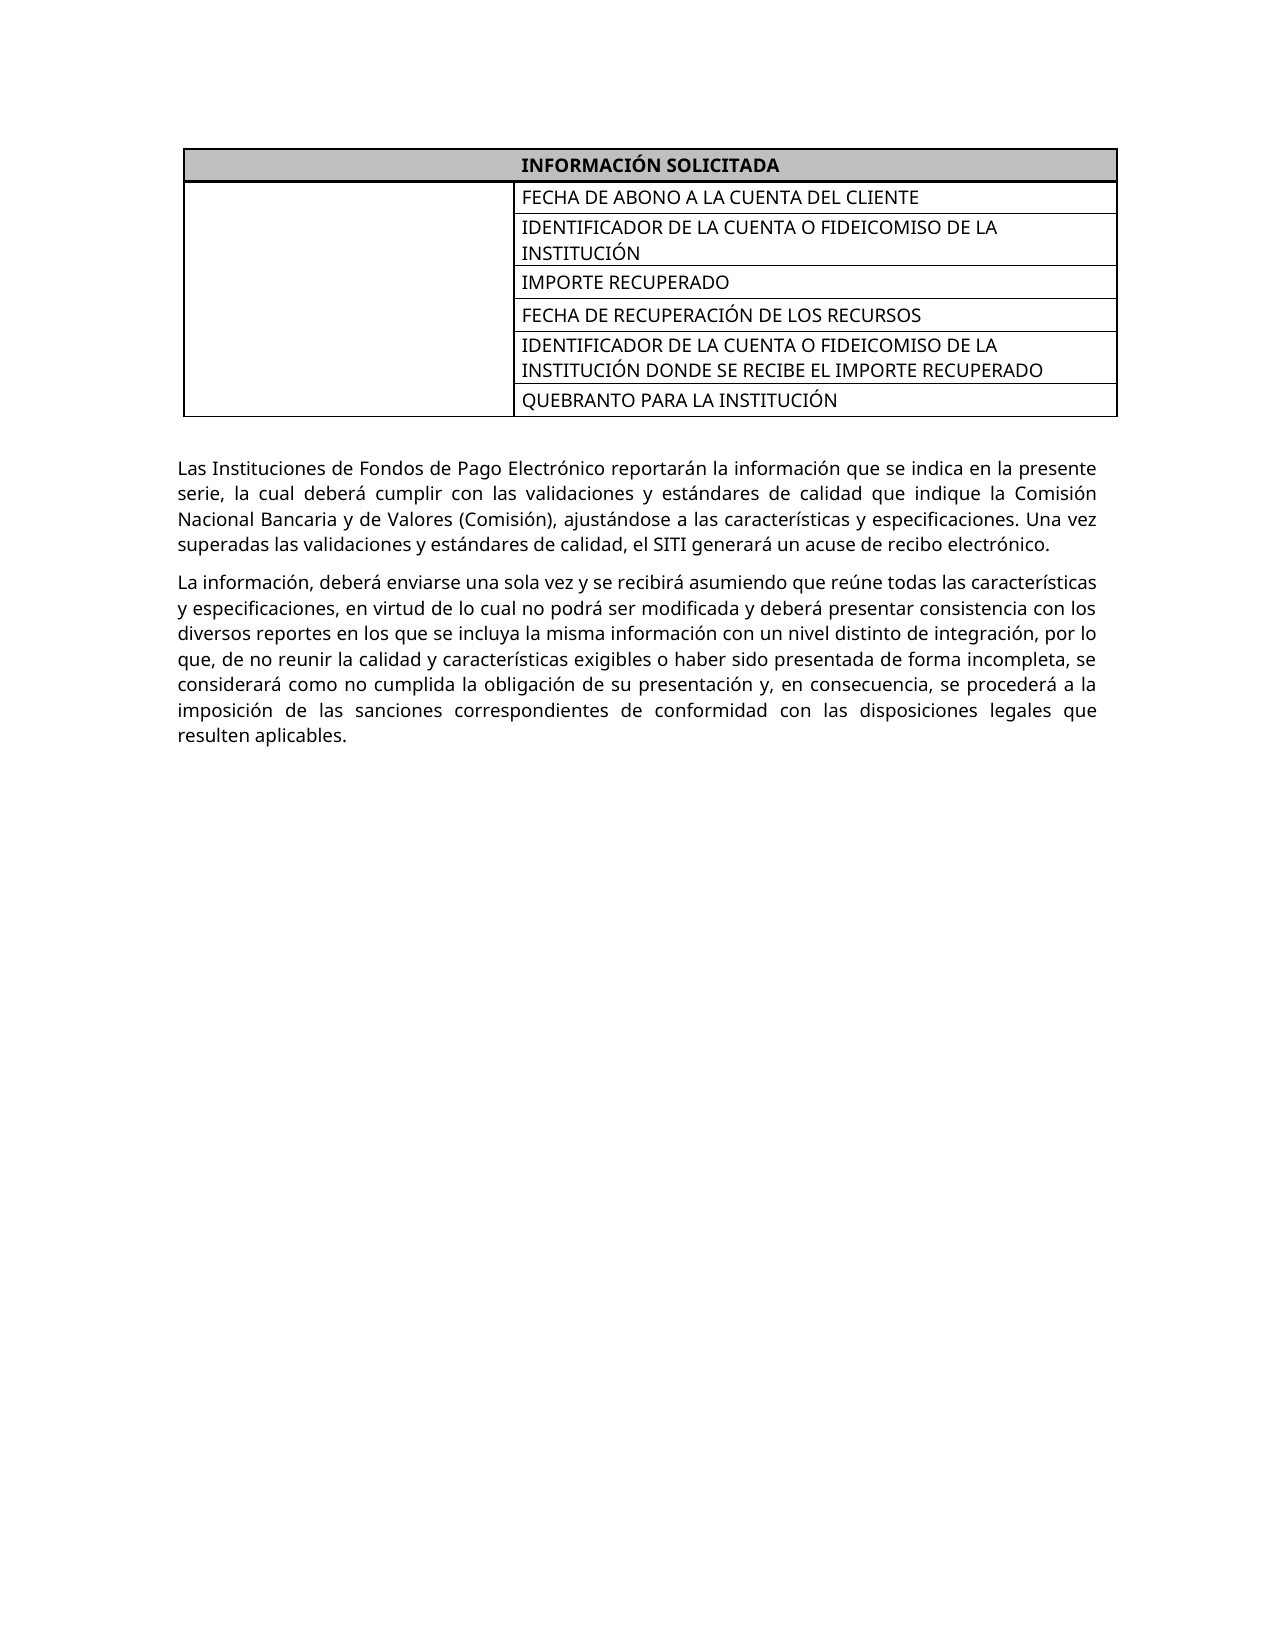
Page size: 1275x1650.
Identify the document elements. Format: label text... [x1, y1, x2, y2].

text Las Instituciones de Fondos de Pago Electrónico reportarán la información que se indica en la presente serie, la cual deberá cumplir con las validaciones y estándares de calidad que indique la Comisión Nacional Bancaria y de Valores (Comisión), ajustándose a las características y especificaciones. Una vez superadas las validaciones y estándares de calidad, el SITI generará un acuse de recibo electrónico. [177, 455, 1098, 557]
table_cell QUEBRANTO PARA LA INSTITUCIÓN [515, 384, 1116, 416]
table_cell IDENTIFICADOR DE LA CUENTA O FIDEICOMISO DE LA INSTITUCIÓN [515, 214, 1116, 265]
table_cell FECHA DE RECUPERACIÓN DE LOS RECURSOS [515, 299, 1116, 331]
table_cell IDENTIFICADOR DE LA CUENTA O FIDEICOMISO DE LA INSTITUCIÓN DONDE SE RECIBE EL IMPORTE RECUPERADO [515, 332, 1116, 383]
table_header INFORMACIÓN SOLICITADA [185, 150, 1116, 180]
text La información, deberá enviarse una sola vez y se recibirá asumiendo que reúne todas las características y especificaciones, en virtud de lo cual no podrá ser modificada y deberá presentar consistencia con los diversos reportes en los que se incluya la misma información con un nivel distinto de integración, por lo que, de no reunir la calidad y características exigibles o haber sido presentada de forma incompleta, se considerará como no cumplida la obligación de su presentación y, en consecuencia, se procederá a la imposición de las sanciones correspondientes de conformidad con las disposiciones legales que resulten aplicables. [177, 569, 1098, 748]
table_cell IMPORTE RECUPERADO [515, 266, 1116, 298]
table_cell FECHA DE ABONO A LA CUENTA DEL CLIENTE [515, 183, 1116, 213]
